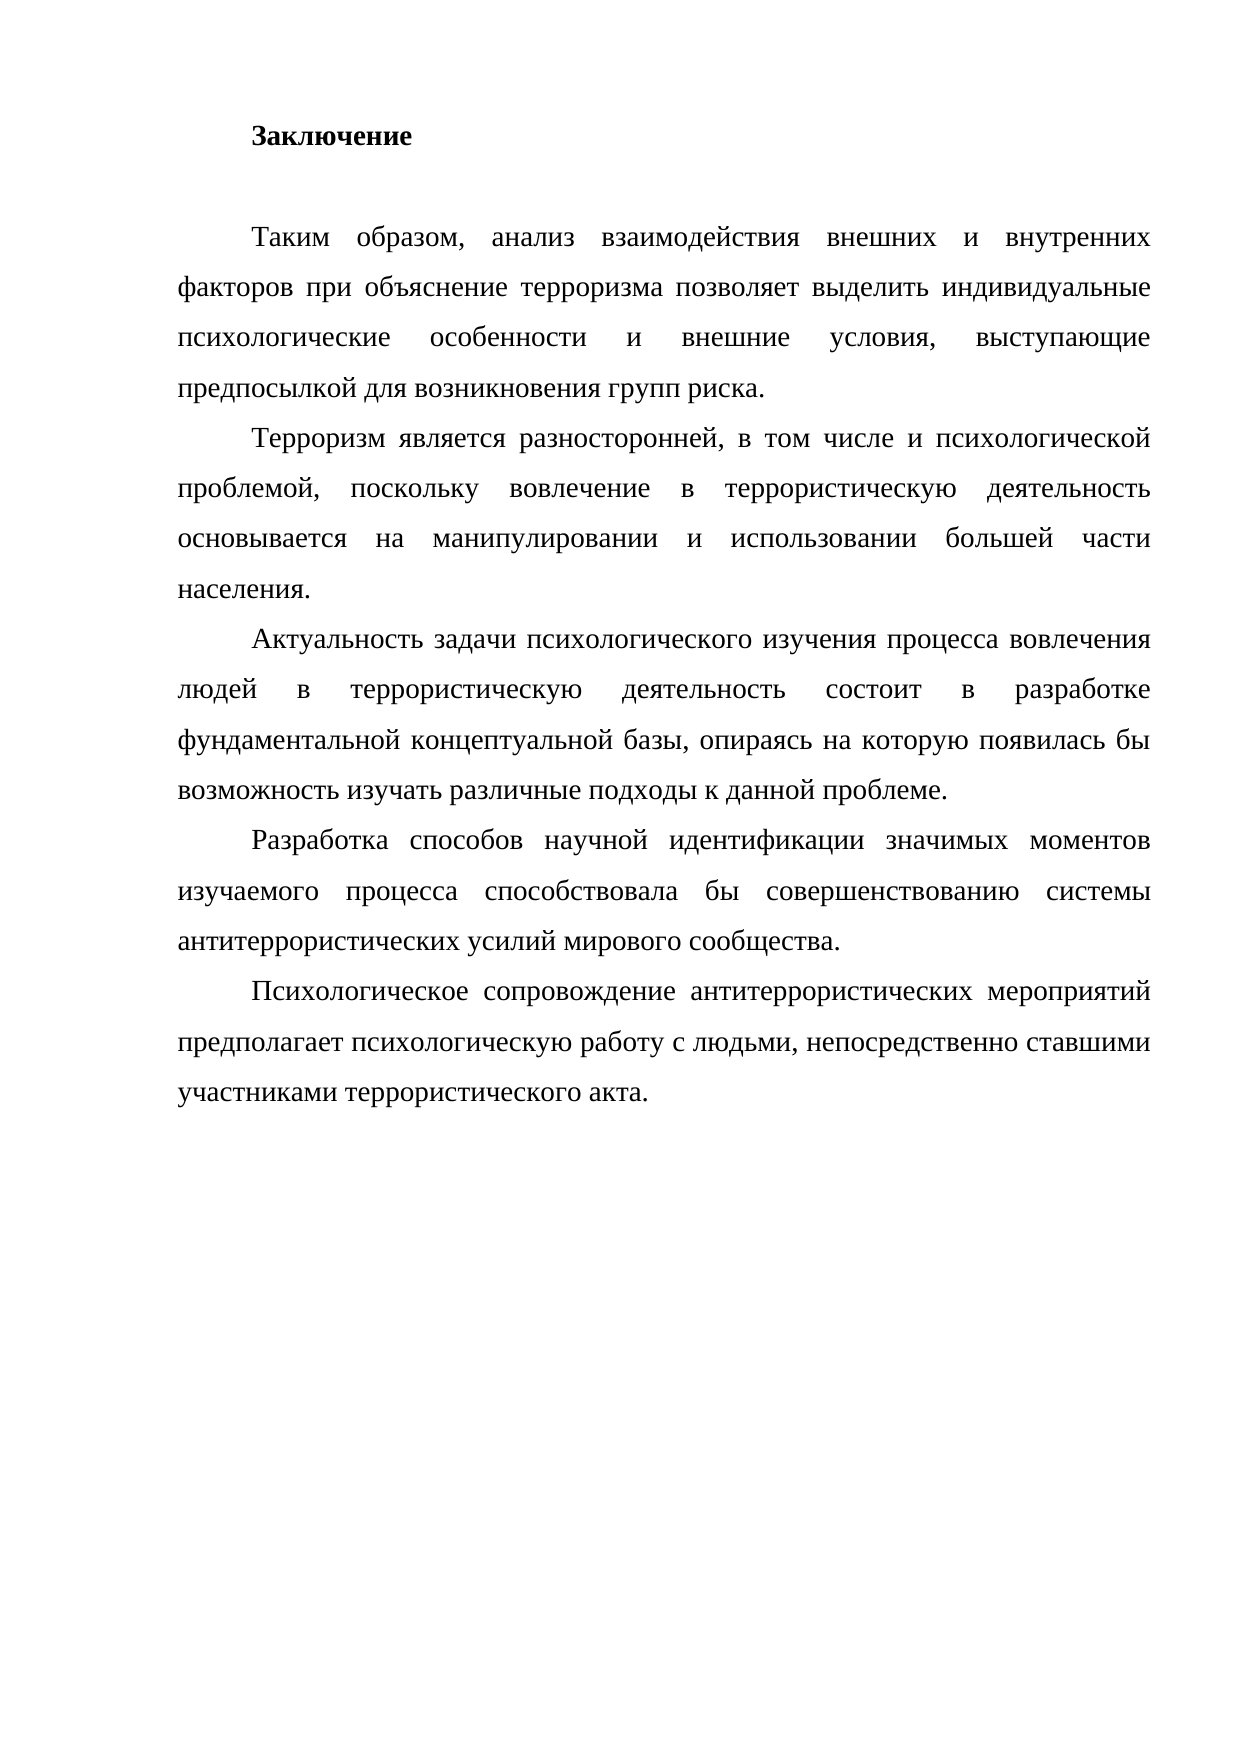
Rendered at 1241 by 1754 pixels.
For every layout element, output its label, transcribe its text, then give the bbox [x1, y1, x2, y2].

text Терроризм является разносторонней, в том числе и психологической проблемой, поскольку вовлечение в террористическую деятельность основывается на манипулировании и использовании большей части населения. [177, 420, 1152, 604]
text Заключение [177, 118, 1152, 152]
text Разработка способов научной идентификации значимых моментов изучаемого процесса способствовала бы совершенствованию системы антитеррористических усилий мирового сообщества. [177, 822, 1152, 957]
text Психологическое сопровождение антитеррористических мероприятий предполагает психологическую работу с людьми, непосредственно ставшими участниками террористического акта. [177, 973, 1152, 1108]
text Актуальность задачи психологического изучения процесса вовлечения людей в террористическую деятельность состоит в разработке фундаментальной концептуальной базы, опираясь на которую появилась бы возможность изучать различные подходы к данной проблеме. [177, 621, 1152, 806]
text Таким образом, анализ взаимодействия внешних и внутренних факторов при объяснение терроризма позволяет выделить индивидуальные психологические особенности и внешние условия, выступающие предпосылкой для возникновения групп риска. [177, 219, 1152, 403]
